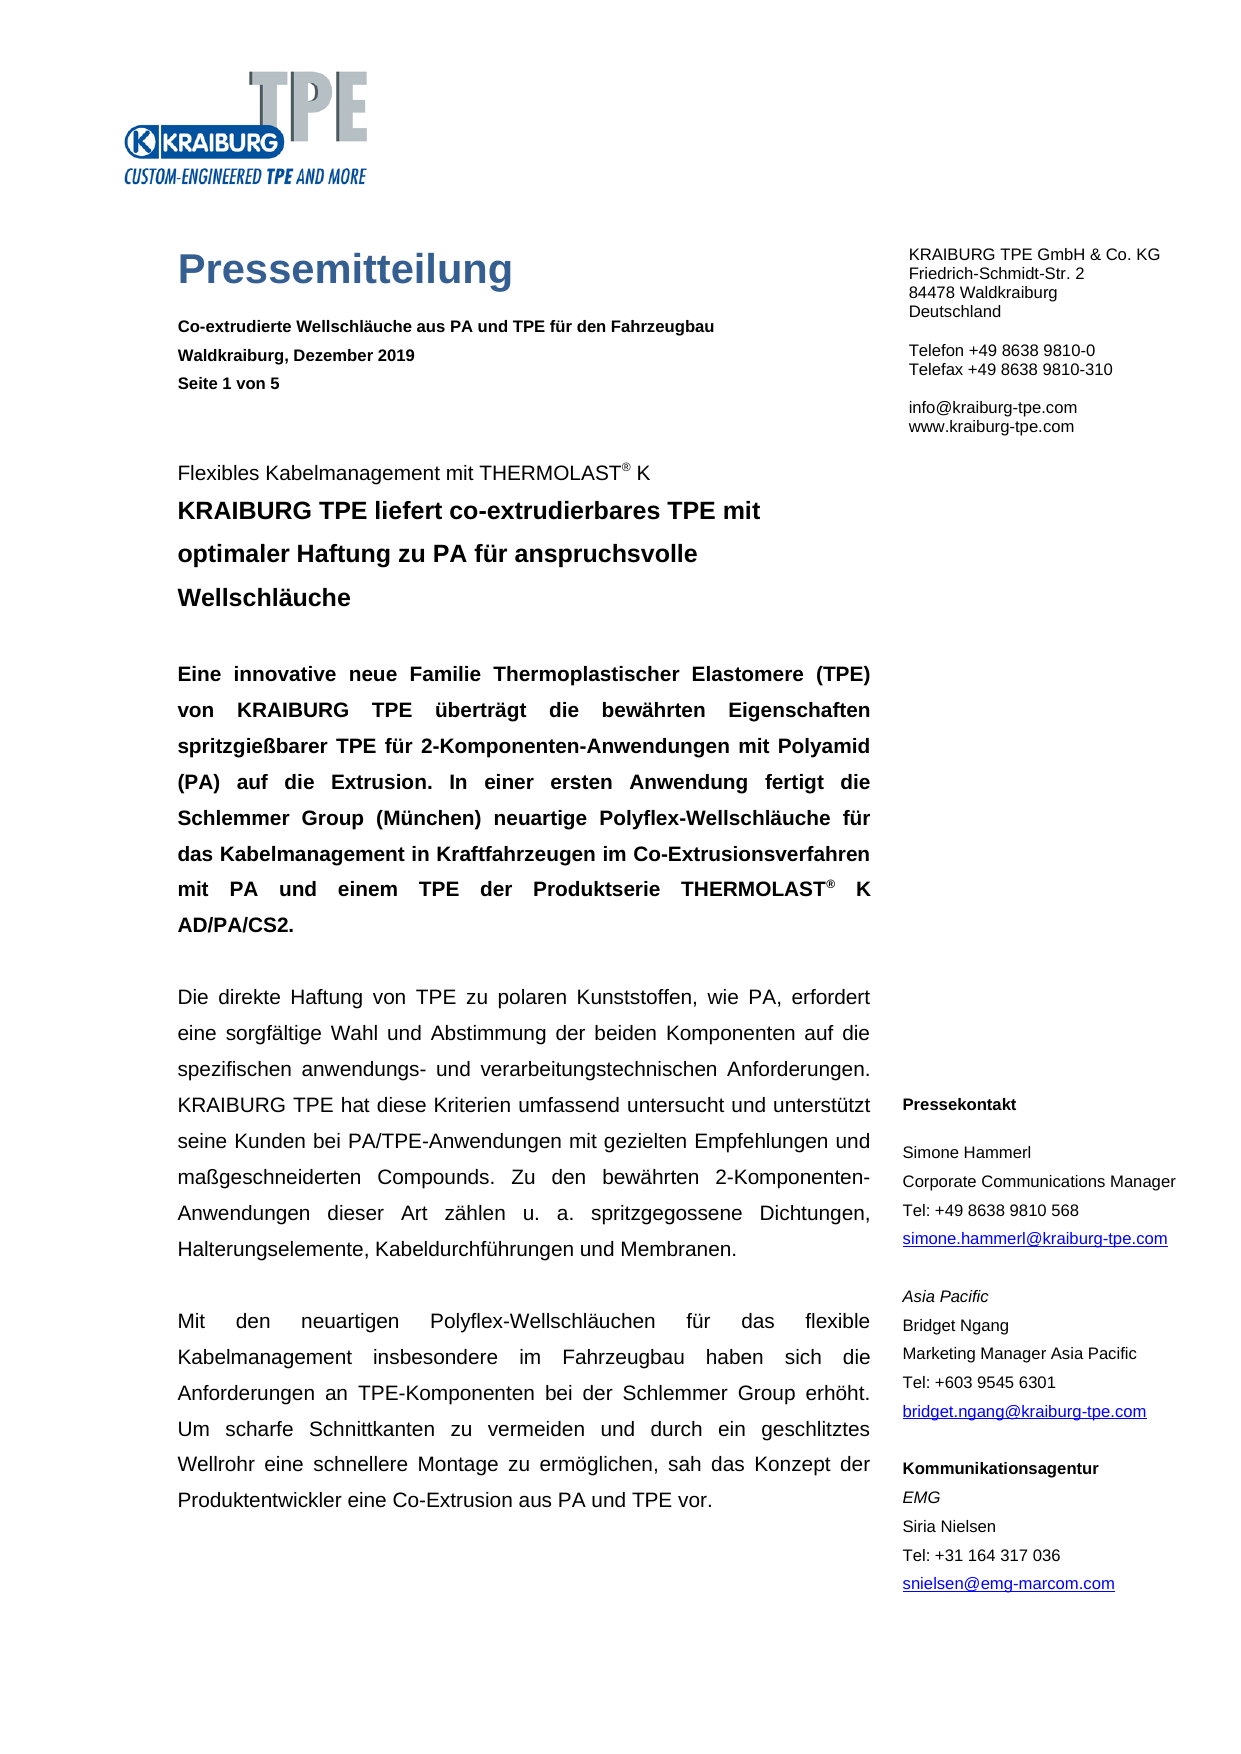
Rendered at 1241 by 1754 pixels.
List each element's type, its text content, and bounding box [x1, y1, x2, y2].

text Die direkte Haftung von TPE zu polaren Kunststoffen, wie PA, erfordert eine sorgfältige Wahl und Abstimmung der beiden Komponenten auf die spezifischen anwendungs- und verarbeitungstechnischen Anforderungen. KRAIBURG TPE hat diese Kriterien umfassend untersucht und unterstützt seine Kunden bei PA/TPE-Anwendungen mit gezielten Empfehlungen und maßgeschneiderten Compounds. Zu den bewährten 2-Komponenten-Anwendungen dieser Art zählen u. a. spritzgegossene Dichtungen, Halterungselemente, Kabeldurchführungen und Membranen. [177, 985, 871, 1261]
text KRAIBURG TPE liefert co-extrudierbares TPE mit optimaler Haftung zu PA für anspruchsvolle Wellschläuche [177, 496, 871, 611]
text Flexibles Kabelmanagement mit THERMOLAST® K [177, 460, 871, 484]
text Eine innovative neue Familie Thermoplastischer Elastomere (TPE) von KRAIBURG TPE überträgt die bewährten Eigenschaften spritzgießbarer TPE für 2-Komponenten-Anwendungen mit Polyamid (PA) auf die Extrusion. In einer ersten Anwendung fertigt die Schlemmer Group (München) neuartige Polyflex-Wellschläuche für das Kabelmanagement in Kraftfahrzeugen im Co-Extrusionsverfahren mit PA und einem TPE der Produktserie THERMOLAST® K AD/PA/CS2. [177, 662, 871, 937]
text Mit den neuartigen Polyflex-Wellschläuchen für das flexible Kabelmanagement insbesondere im Fahrzeugbau haben sich die Anforderungen an TPE-Komponenten bei der Schlemmer Group erhöht. Um scharfe Schnittkanten zu vermeiden und durch ein geschlitztes Wellrohr eine schnellere Montage zu ermöglichen, sah das Konzept der Produktentwickler eine Co-Extrusion aus PA und TPE vor. [177, 1308, 871, 1512]
picture [112, 55, 379, 200]
